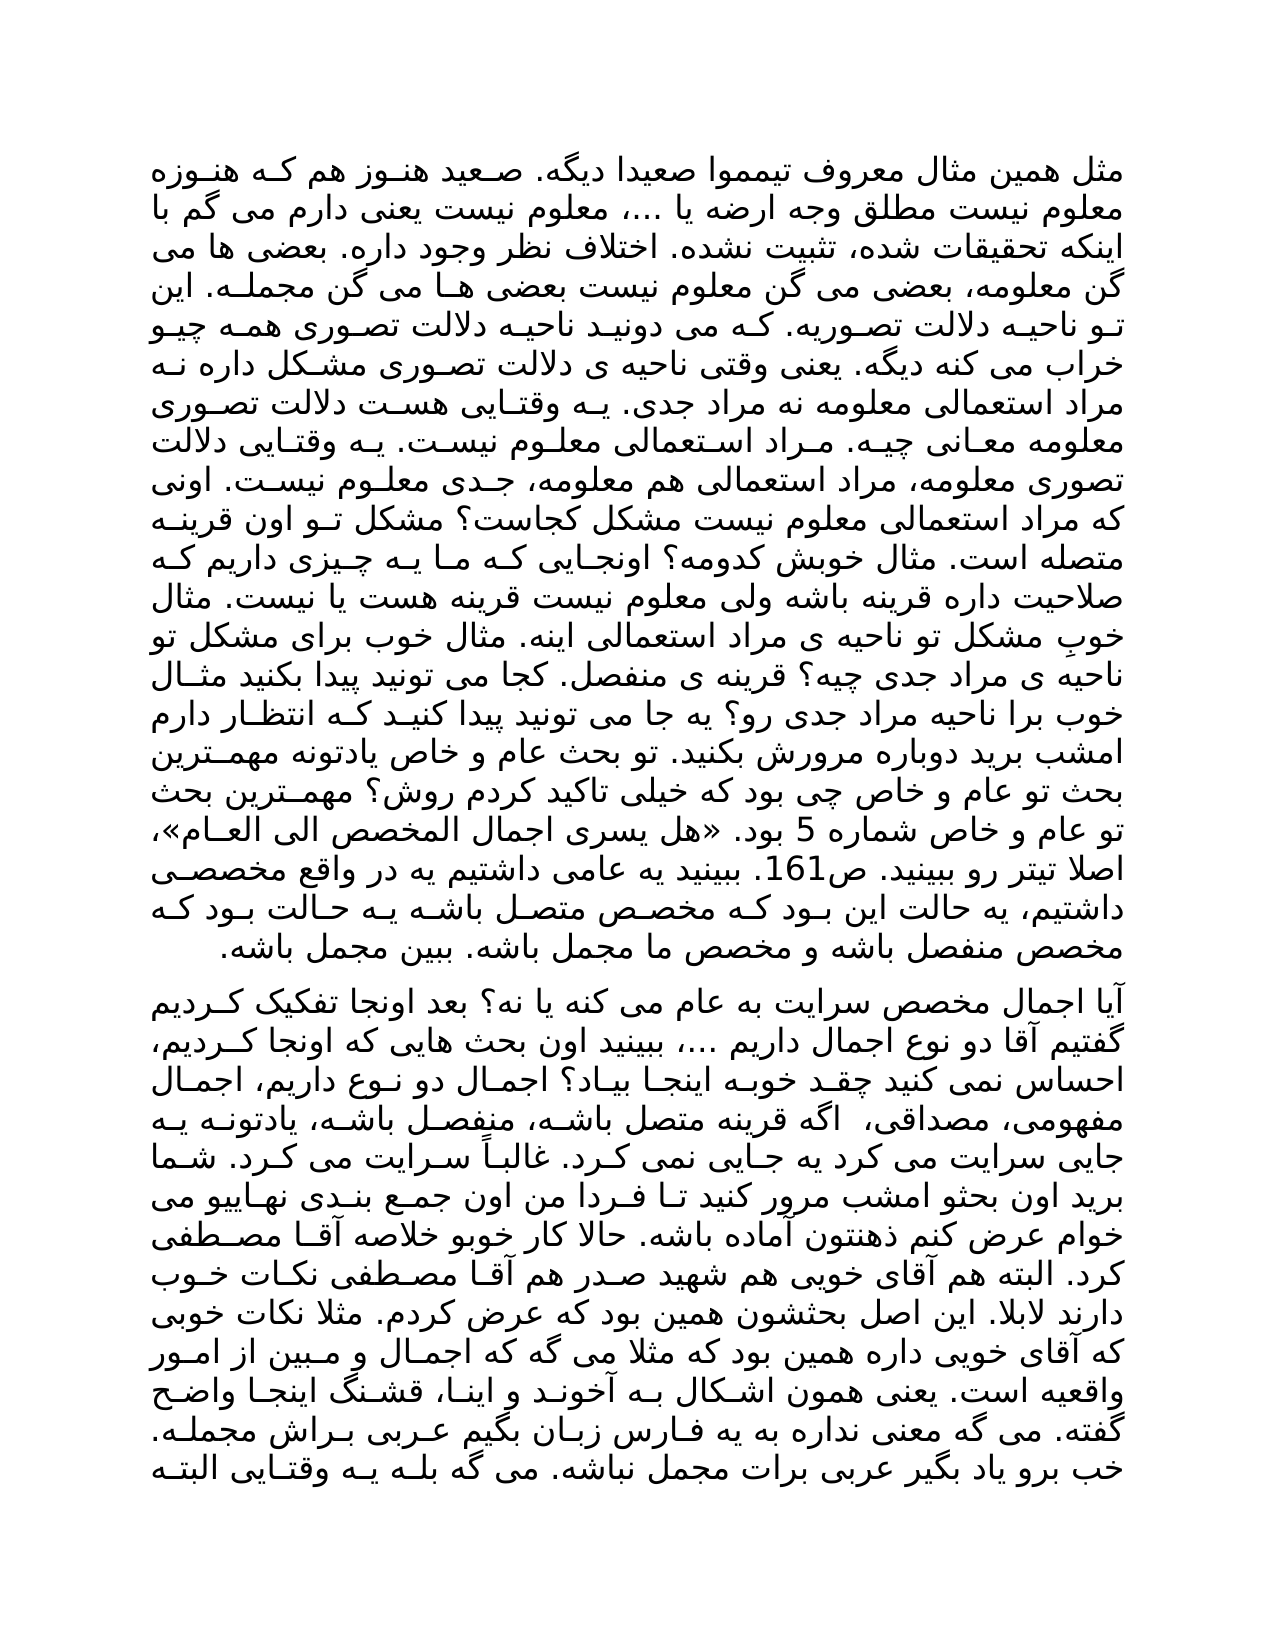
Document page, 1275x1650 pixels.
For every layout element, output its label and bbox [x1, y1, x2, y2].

text [150, 983, 1125, 1488]
text [150, 150, 1125, 966]
